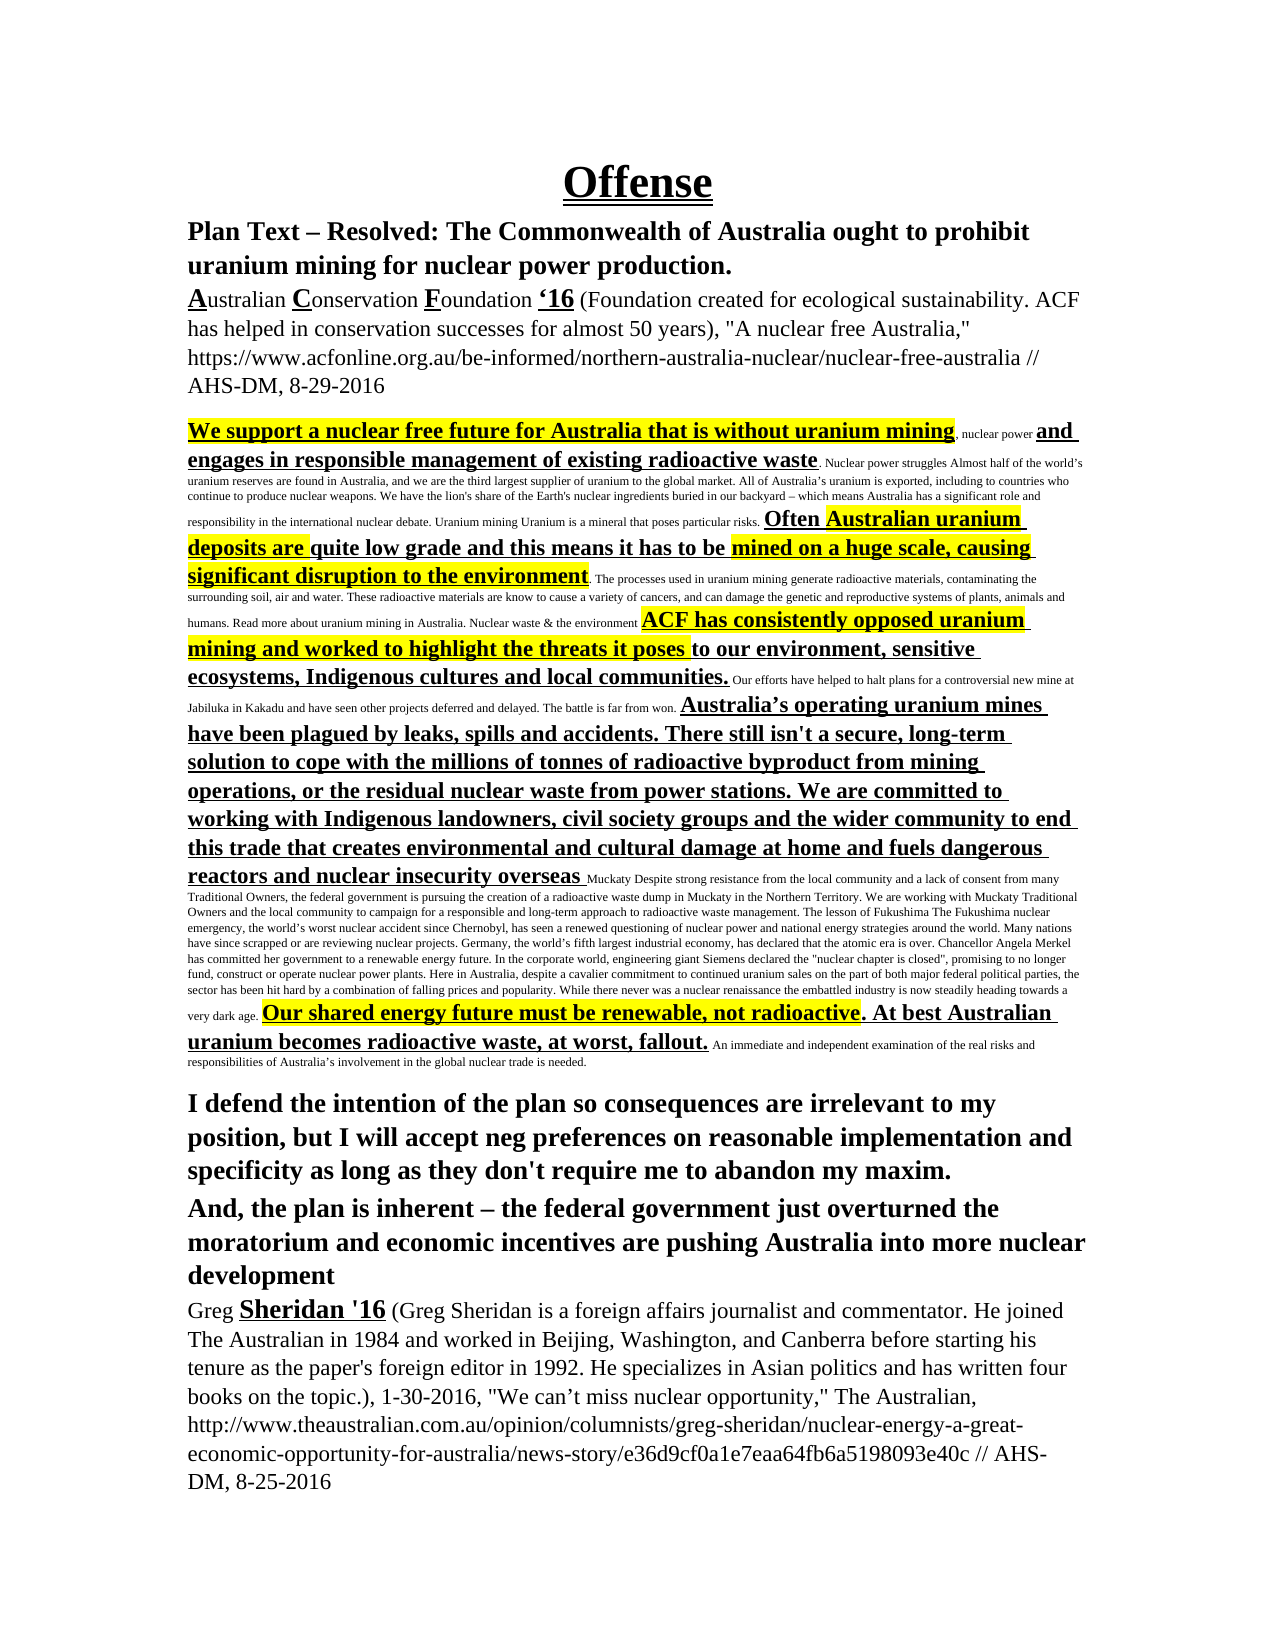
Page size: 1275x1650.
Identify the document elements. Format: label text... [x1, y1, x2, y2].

text We support a nuclear free future for Australia that is without uranium mining, nuclear power and engages in responsible management of existing radioactive waste. Nuclear power struggles Almost half of the world’s uranium reserves are found in Australia, and we are the third largest supplier of uranium to the global market. All of Australia’s uranium is exported, including to countries who continue to produce nuclear weapons. We have the lion's share of the Earth's nuclear ingredients buried in our backyard – which means Australia has a significant role and responsibility in the international nuclear debate. Uranium mining Uranium is a mineral that poses particular risks. Often Australian uranium deposits are quite low grade and this means it has to be mined on a huge scale, causing significant disruption to the environment. The processes used in uranium mining generate radioactive materials, contaminating the surrounding soil, air and water. These radioactive materials are know to cause a variety of cancers, and can damage the genetic and reproductive systems of plants, animals and humans. Read more about uranium mining in Australia. Nuclear waste & the environment ACF has consistently opposed uranium mining and worked to highlight the threats it poses to our environment, sensitive ecosystems, Indigenous cultures and local communities. Our efforts have helped to halt plans for a controversial new mine at Jabiluka in Kakadu and have seen other projects deferred and delayed. The battle is far from won. Australia’s operating uranium mines have been plagued by leaks, spills and accidents. There still isn't a secure, long-term solution to cope with the millions of tonnes of radioactive byproduct from mining operations, or the residual nuclear waste from power stations. We are committed to working with Indigenous landowners, civil society groups and the wider community to end this trade that creates environmental and cultural damage at home and fuels dangerous reactors and nuclear insecurity overseas Muckaty Despite strong resistance from the local community and a lack of consent from many Traditional Owners, the federal government is pursuing the creation of a radioactive waste dump in Muckaty in the Northern Territory. We are working with Muckaty Traditional Owners and the local community to campaign for a responsible and long-term approach to radioactive waste management. The lesson of Fukushima The Fukushima nuclear emergency, the world’s worst nuclear accident since Chernobyl, has seen a renewed questioning of nuclear power and national energy strategies around the world. Many nations have since scrapped or are reviewing nuclear projects. Germany, the world’s fifth largest industrial economy, has declared that the atomic era is over. Chancellor Angela Merkel has committed her government to a renewable energy future. In the corporate world, engineering giant Siemens declared the "nuclear chapter is closed", promising to no longer fund, construct or operate nuclear power plants. Here in Australia, despite a cavalier commitment to continued uranium sales on the part of both major federal political parties, the sector has been hit hard by a combination of falling prices and popularity. While there never was a nuclear renaissance the embattled industry is now steadily heading towards a very dark age. Our shared energy future must be renewable, not radioactive. At best Australian uranium becomes radioactive waste, at worst, fallout. An immediate and independent examination of the real risks and responsibilities of Australia’s involvement in the global nuclear trade is needed. [187, 417, 1087, 1069]
subtitle Plan Text – Resolved: The Commonwealth of Australia ought to prohibit uranium mining for nuclear power production. [187, 215, 1087, 280]
subtitle And, the plan is inherent – the federal government just overturned the moratorium and economic incentives are pushing Australia into more nuclear development [187, 1192, 1087, 1290]
subtitle Offense [187, 154, 1087, 207]
text Greg Sheridan '16 (Greg Sheridan is a foreign affairs journalist and commentator. He joined The Australian in 1984 and worked in Beijing, Washington, and Canberra before starting his tenure as the paper's foreign editor in 1992. He specializes in Asian politics and has written four books on the topic.), 1-30-2016, "We can’t miss nuclear opportunity," The Australian, http://www.theaustralian.com.au/opinion/columnists/greg-sheridan/nuclear-energy-a-great-economic-opportunity-for-australia/news-story/e36d9cf0a1e7eaa64fb6a5198093e40c // AHS-DM, 8-25-2016 [187, 1293, 1087, 1494]
text Australian Conservation Foundation ‘16 (Foundation created for ecological sustainability. ACF has helped in conservation successes for almost 50 years), "A nuclear free Australia," https://www.acfonline.org.au/be-informed/northern-australia-nuclear/nuclear-free-australia // AHS-DM, 8-29-2016 [187, 282, 1087, 399]
subtitle I defend the intention of the plan so consequences are irrelevant to my position, but I will accept neg preferences on reasonable implementation and specificity as long as they don't require me to abandon my maxim. [187, 1087, 1087, 1186]
